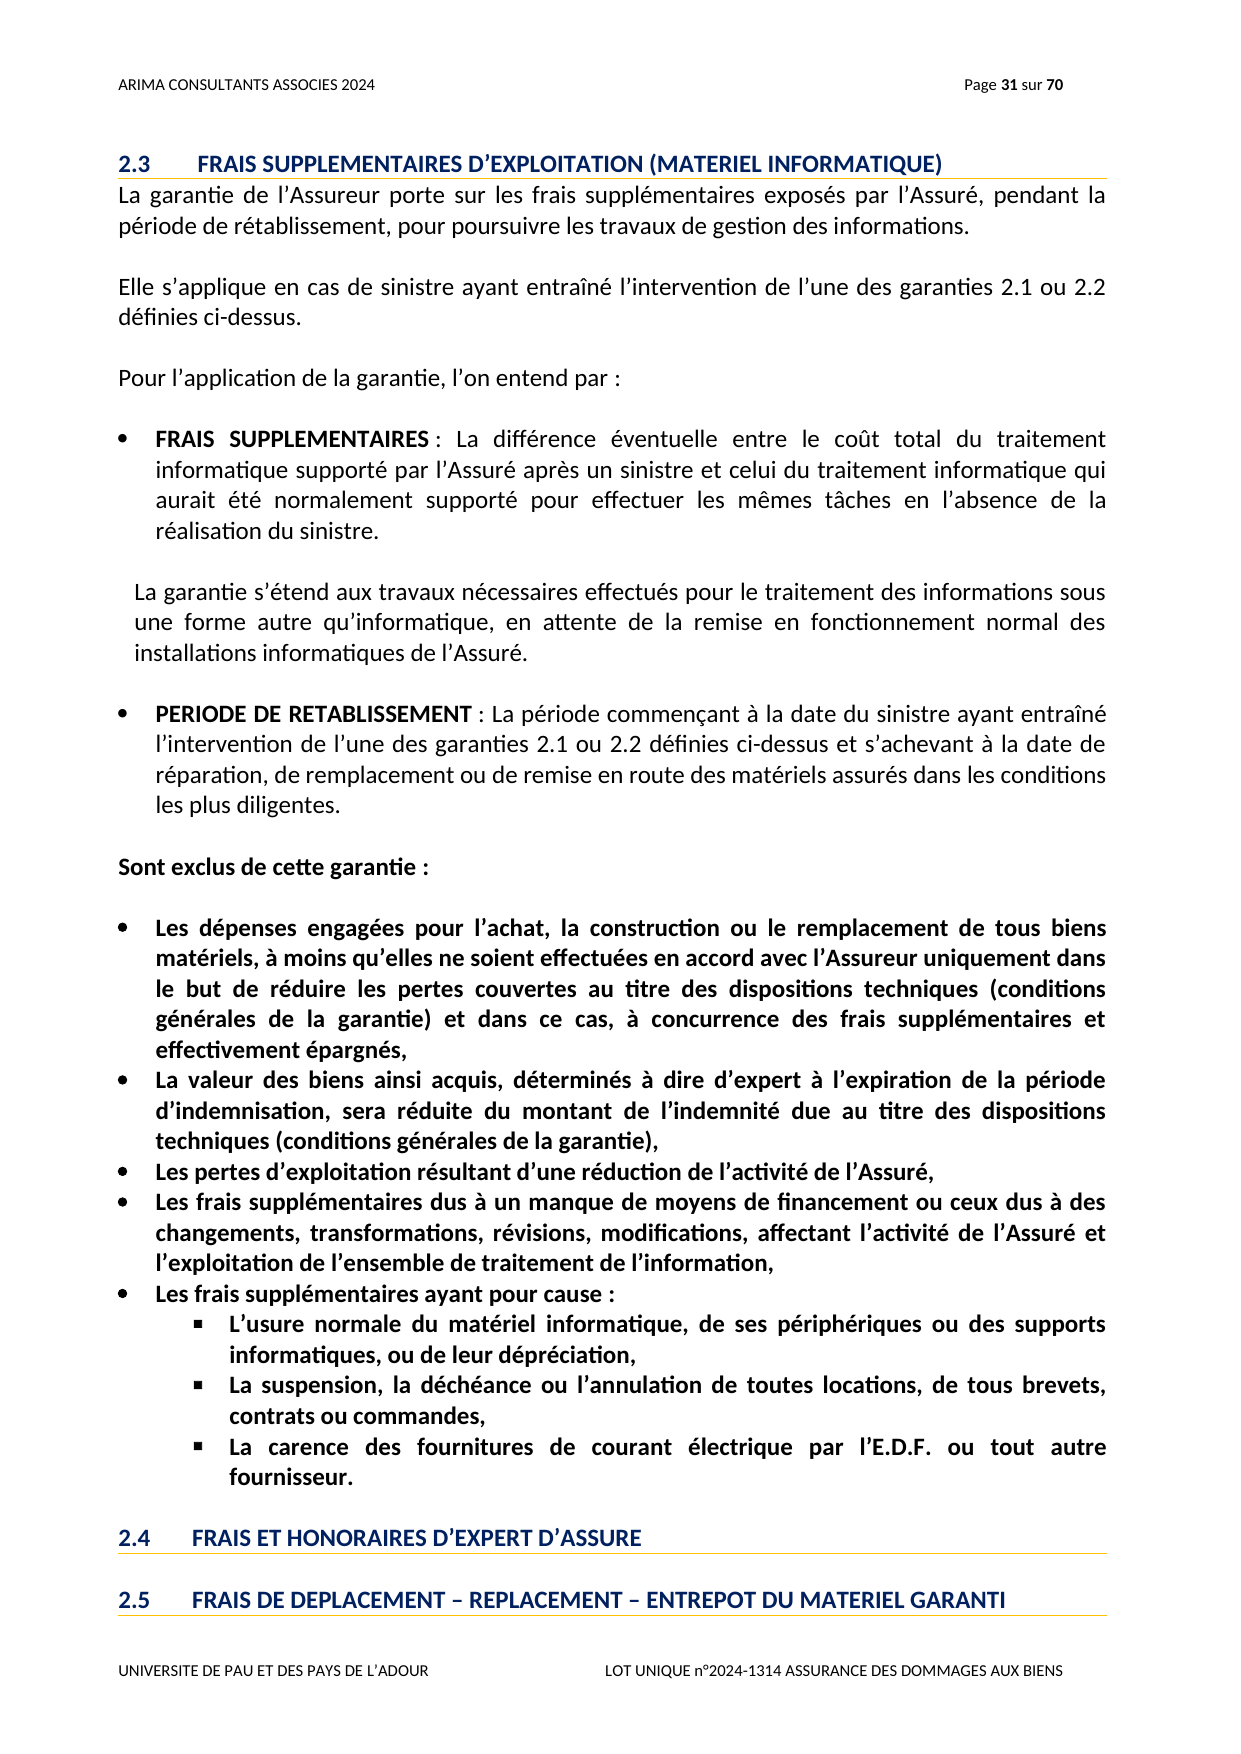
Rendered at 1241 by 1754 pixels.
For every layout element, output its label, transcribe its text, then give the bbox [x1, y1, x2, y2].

list Les pertes d’exploitation résultant d’une réduction de l’activité de l’Assuré, [118, 1156, 1107, 1186]
list La carence des fournitures de courant électrique par l’E.D.F. ou tout autre fournisseur. [192, 1431, 1107, 1492]
list La suspension, la déchéance ou l’annulation de toutes locations, de tous brevets, contrats ou commandes, [192, 1369, 1107, 1431]
list Les dépenses engagées pour l’achat, la construction ou le remplacement de tous biens matériels, à moins qu’elles ne soient effectuées en accord avec l’Assureur uniquement dans le but de réduire les pertes couvertes au titre des dispositions techniques (conditions générales de la garantie) et dans ce cas, à concurrence des frais supplémentaires et effectivement épargnés, [118, 912, 1107, 1064]
text Elle s’applique en cas de sinistre ayant entraîné l’intervention de l’une des garanties 2.1 ou 2.2 définies ci-dessus. [118, 271, 1107, 332]
list Les frais supplémentaires ayant pour cause : [118, 1278, 1107, 1308]
list L’usure normale du matériel informatique, de ses périphériques ou des supports informatiques, ou de leur dépréciation, [192, 1308, 1107, 1369]
list FRAIS SUPPLEMENTAIRES : La différence éventuelle entre le coût total du traitement informatique supporté par l’Assuré après un sinistre et celui du traitement informatique qui aurait été normalement supporté pour effectuer les mêmes tâches en l’absence de la réalisation du sinistre. [118, 423, 1107, 546]
text 2.4 FRAIS ET HONORAIRES D’EXPERT D’ASSURE [118, 1522, 1107, 1553]
text La garantie s’étend aux travaux nécessaires effectués pour le traitement des informations sous une forme autre qu’informatique, en attente de la remise en fonctionnement normal des installations informatiques de l’Assuré. [134, 576, 1107, 668]
text Pour l’application de la garantie, l’on entend par : [118, 362, 1107, 393]
text 2.5 FRAIS DE DEPLACEMENT – REPLACEMENT – ENTREPOT DU MATERIEL GARANTI [118, 1584, 1107, 1615]
list PERIODE DE RETABLISSEMENT : La période commençant à la date du sinistre ayant entraîné l’intervention de l’une des garanties 2.1 ou 2.2 définies ci-dessus et s’achevant à la date de réparation, de remplacement ou de remise en route des matériels assurés dans les conditions les plus diligentes. [118, 698, 1107, 820]
list La valeur des biens ainsi acquis, déterminés à dire d’expert à l’expiration de la période d’indemnisation, sera réduite du montant de l’indemnité due au titre des dispositions techniques (conditions générales de la garantie), [118, 1064, 1107, 1156]
text La garantie de l’Assureur porte sur les frais supplémentaires exposés par l’Assuré, pendant la période de rétablissement, pour poursuivre les travaux de gestion des informations. [118, 179, 1107, 240]
text Sont exclus de cette garantie : [118, 851, 1107, 881]
text 2.3 FRAIS SUPPLEMENTAIRES D’EXPLOITATION (MATERIEL INFORMATIQUE) [118, 148, 1107, 178]
list Les frais supplémentaires dus à un manque de moyens de financement ou ceux dus à des changements, transformations, révisions, modifications, affectant l’activité de l’Assuré et l’exploitation de l’ensemble de traitement de l’information, [118, 1186, 1107, 1278]
